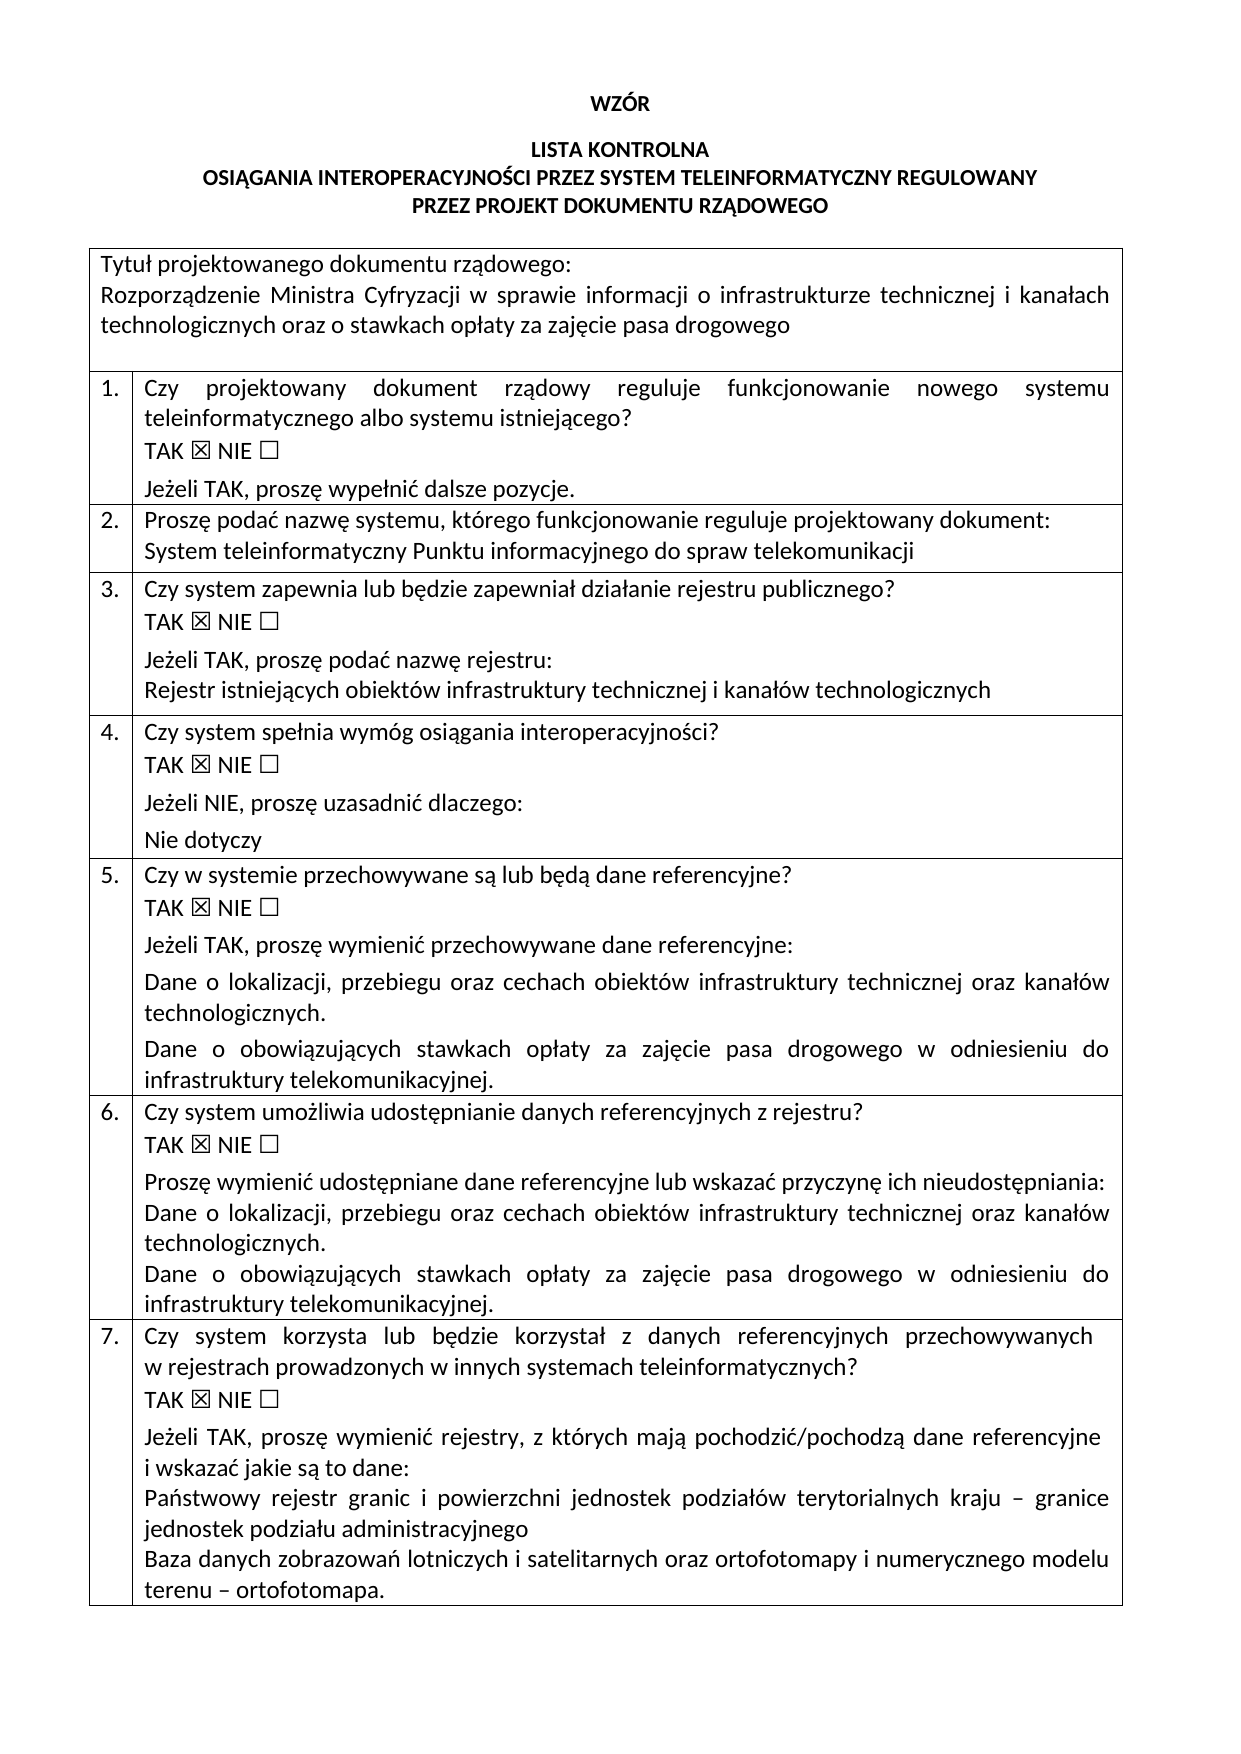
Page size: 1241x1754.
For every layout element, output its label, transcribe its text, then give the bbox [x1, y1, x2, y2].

text LISTA KONTROLNA OSIĄGANIA INTEROPERACYJNOŚCI PRZEZ SYSTEM TELEINFORMATYCZNY REGULOWANY [89, 136, 1152, 192]
table_cell Proszę podać nazwę systemu, którego funkcjonowanie reguluje projektowany dokument: System teleinformatyczny Punktu informacyjnego do spraw telekomunikacji [133, 505, 1122, 572]
table_cell [90, 372, 132, 504]
table_cell Czy w systemie przechowywane są lub będą dane referencyjne? TAK NIE Jeżeli TAK, proszę wymienić przechowywane dane referencyjne: Dane o lokalizacji, przebiegu oraz cechach obiektów infrastruktury technicznej oraz kanałów technologicznych. Dane o obowiązujących stawkach opłaty za zajęcie pasa drogowego w odniesieniu do infrastruktury telekomunikacyjnej. [133, 859, 1122, 1095]
table_cell [90, 1320, 132, 1605]
table_cell Czy system zapewnia lub będzie zapewniał działanie rejestru publicznego? TAK NIE Jeżeli TAK, proszę podać nazwę rejestru: Rejestr istniejących obiektów infrastruktury technicznej i kanałów technologicznych [133, 573, 1122, 715]
table_cell Czy system spełnia wymóg osiągania interoperacyjności? TAK NIE Jeżeli NIE, proszę uzasadnić dlaczego: Nie dotyczy [133, 716, 1122, 858]
table_cell Czy projektowany dokument rządowy reguluje funkcjonowanie nowego systemu teleinformatycznego albo systemu istniejącego? TAK NIE Jeżeli TAK, proszę wypełnić dalsze pozycje. [133, 372, 1122, 504]
table_cell [90, 573, 132, 715]
table_cell [90, 859, 132, 1095]
table_cell [90, 505, 132, 572]
text WZÓR [89, 89, 1152, 117]
table_header Tytuł projektowanego dokumentu rządowego: Rozporządzenie Ministra Cyfryzacji w sprawie informacji o infrastrukturze technicznej i kanałach technologicznych oraz o stawkach opłaty za zajęcie pasa drogowego [90, 249, 1122, 371]
table_cell Czy system korzysta lub będzie korzystał z danych referencyjnych przechowywanych w rejestrach prowadzonych w innych systemach teleinformatycznych? TAK NIE Jeżeli TAK, proszę wymienić rejestry, z których mają pochodzić/pochodzą dane referencyjne i wskazać jakie są to dane: Państwowy rejestr granic i powierzchni jednostek podziałów terytorialnych kraju – granice jednostek podziału administracyjnego Baza danych zobrazowań lotniczych i satelitarnych oraz ortofotomapy i numerycznego modelu terenu – ortofotomapa. [133, 1320, 1122, 1605]
table_cell Czy system umożliwia udostępnianie danych referencyjnych z rejestru? TAK NIE Proszę wymienić udostępniane dane referencyjne lub wskazać przyczynę ich nieudostępniania: Dane o lokalizacji, przebiegu oraz cechach obiektów infrastruktury technicznej oraz kanałów technologicznych. Dane o obowiązujących stawkach opłaty za zajęcie pasa drogowego w odniesieniu do infrastruktury telekomunikacyjnej. [133, 1096, 1122, 1319]
table_cell [90, 1096, 132, 1319]
table_cell [90, 716, 132, 858]
text PRZEZ PROJEKT DOKUMENTU RZĄDOWEGO [89, 192, 1152, 219]
